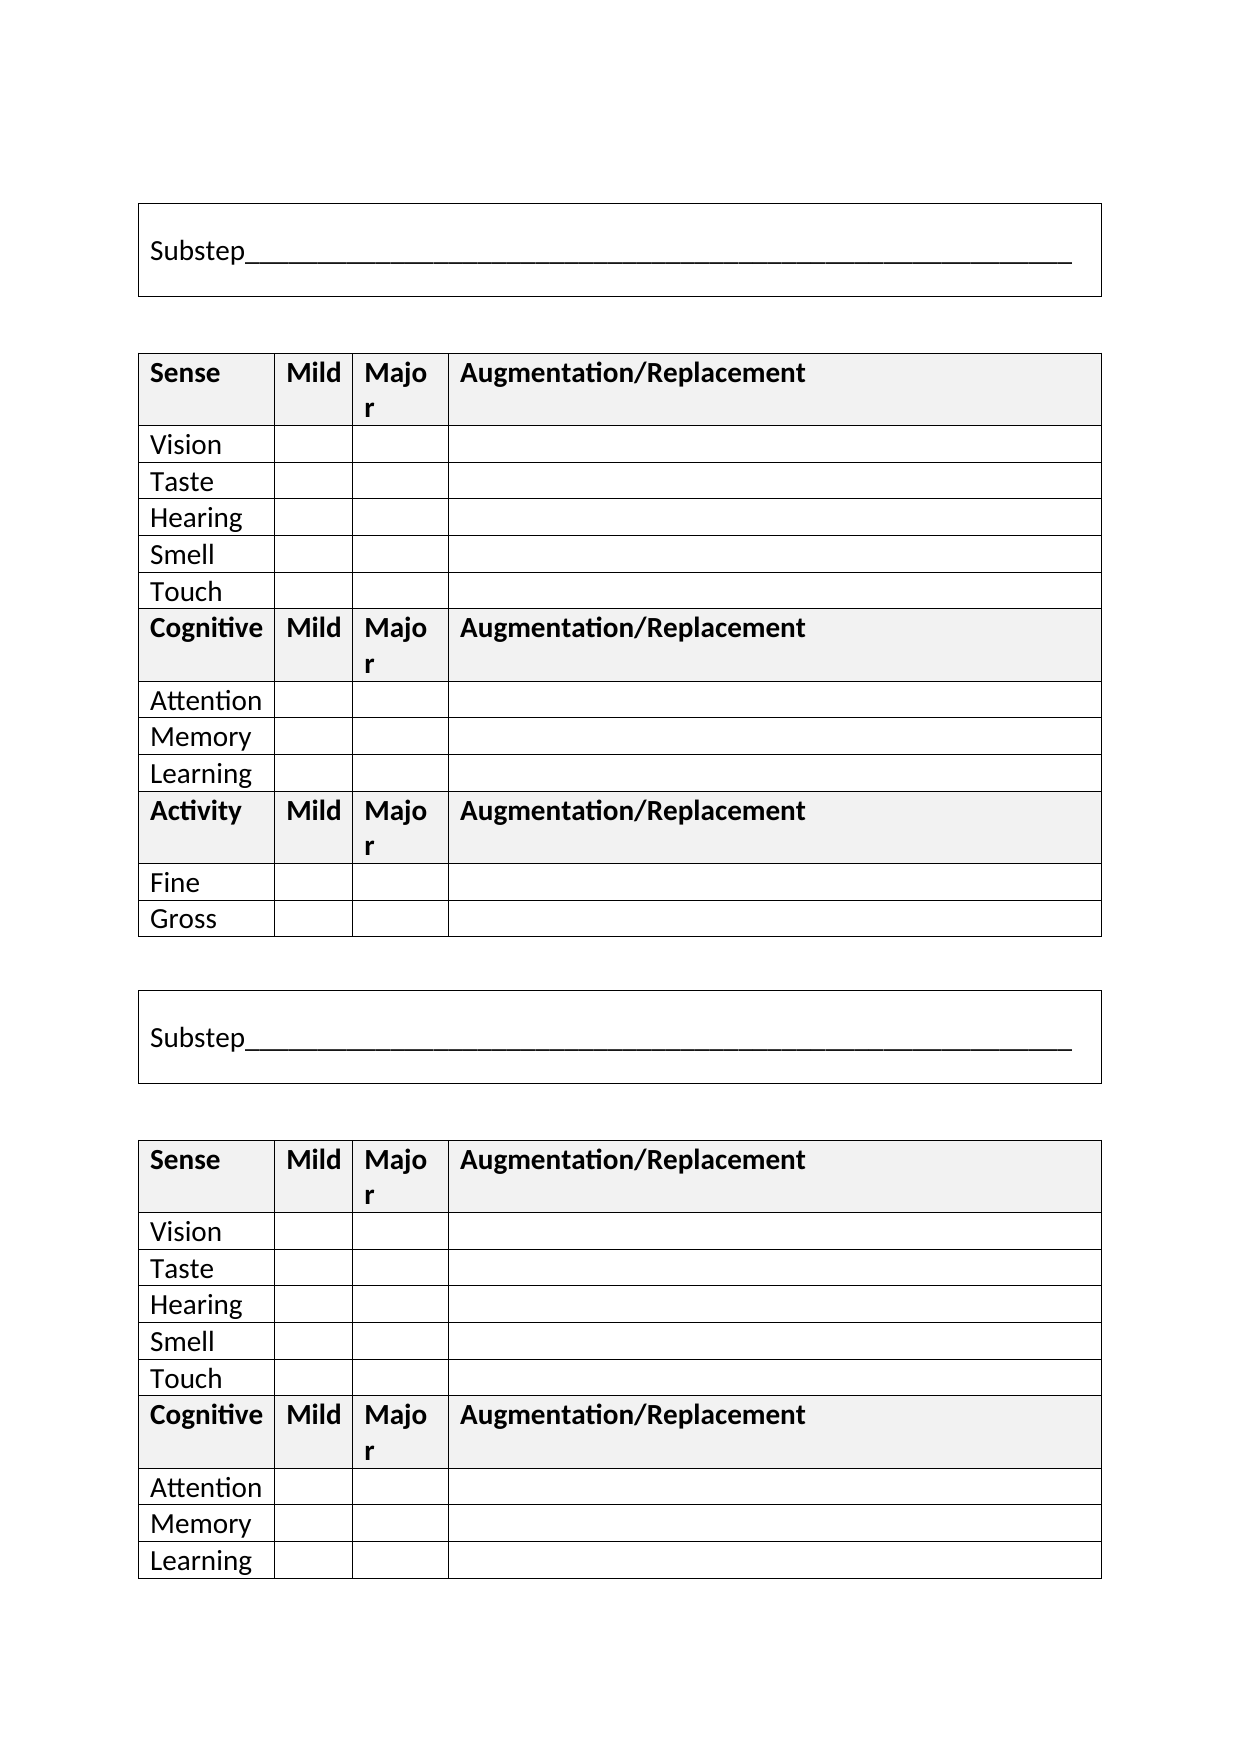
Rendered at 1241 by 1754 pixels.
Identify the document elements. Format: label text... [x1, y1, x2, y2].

table_cell [449, 718, 1101, 754]
table_cell Cognitive [139, 1396, 274, 1468]
table_cell Mild [275, 792, 352, 863]
table_header Sense [139, 1141, 274, 1212]
table_cell [275, 463, 352, 498]
table_cell [275, 718, 352, 754]
table_cell [275, 1213, 352, 1249]
table_cell [353, 1323, 448, 1359]
table_cell Mild [275, 609, 352, 681]
table_cell Major [353, 1396, 448, 1468]
table_cell [275, 1323, 352, 1359]
table_cell [353, 1250, 448, 1285]
table_cell [275, 755, 352, 791]
table_cell Hearing [139, 1286, 274, 1322]
table_header Mild [275, 354, 352, 425]
table_cell Major [353, 609, 448, 681]
table_cell [449, 1469, 1101, 1504]
table_cell [275, 1542, 352, 1578]
table_cell [449, 573, 1101, 608]
table_cell [275, 499, 352, 535]
table_cell Learning [139, 1542, 274, 1578]
table_cell [353, 1286, 448, 1322]
table_cell Cognitive [139, 609, 274, 681]
table_cell [275, 1250, 352, 1285]
table_cell Memory [139, 1505, 274, 1541]
table_cell Touch [139, 1360, 274, 1395]
table_cell Major [353, 792, 448, 863]
table_cell [275, 573, 352, 608]
table_cell [353, 682, 448, 717]
table_cell [353, 864, 448, 899]
table_cell Augmentation/Replacement [449, 792, 1101, 863]
table_cell Touch [139, 573, 274, 608]
table_cell Smell [139, 536, 274, 572]
table_header Sense [139, 354, 274, 425]
table_cell Memory [139, 718, 274, 754]
table_cell [353, 1360, 448, 1395]
table_cell Taste [139, 463, 274, 498]
table_cell [275, 901, 352, 936]
table_cell [353, 1213, 448, 1249]
table_cell [353, 1469, 448, 1504]
table_cell [275, 682, 352, 717]
table_header Substep_________________________________________________________ [139, 204, 1101, 296]
table_cell [275, 864, 352, 899]
table_cell Learning [139, 755, 274, 791]
table_cell Activity [139, 792, 274, 863]
table_cell Augmentation/Replacement [449, 1396, 1101, 1468]
table_cell Attention [139, 1469, 274, 1504]
table_cell [449, 1286, 1101, 1322]
table_cell Attention [139, 682, 274, 717]
table_cell [449, 1213, 1101, 1249]
table_cell Gross [139, 901, 274, 936]
table_cell [449, 901, 1101, 936]
table_cell [449, 463, 1101, 498]
table_cell Smell [139, 1323, 274, 1359]
table_header Mild [275, 1141, 352, 1212]
table_cell [353, 1542, 448, 1578]
table_cell Taste [139, 1250, 274, 1285]
table_cell [275, 1505, 352, 1541]
table_cell Augmentation/Replacement [449, 609, 1101, 681]
table_cell Vision [139, 1213, 274, 1249]
table_cell [275, 1469, 352, 1504]
table_cell [275, 1286, 352, 1322]
table_cell [275, 536, 352, 572]
table_cell [449, 426, 1101, 462]
table_cell [275, 1360, 352, 1395]
table_cell Hearing [139, 499, 274, 535]
table_cell [449, 1250, 1101, 1285]
table_cell [449, 682, 1101, 717]
table_cell [353, 573, 448, 608]
table_cell [353, 755, 448, 791]
table_cell [353, 463, 448, 498]
table_header Augmentation/Replacement [449, 354, 1101, 425]
table_cell Mild [275, 1396, 352, 1468]
table_header Major [353, 1141, 448, 1212]
table_cell [449, 1360, 1101, 1395]
table_cell Fine [139, 864, 274, 899]
table_cell [353, 536, 448, 572]
table_cell [353, 718, 448, 754]
table_cell [449, 499, 1101, 535]
table_header Major [353, 354, 448, 425]
table_cell [449, 536, 1101, 572]
table_cell Vision [139, 426, 274, 462]
table_cell [449, 755, 1101, 791]
table_cell [449, 1505, 1101, 1541]
table_cell [353, 426, 448, 462]
table_cell [353, 1505, 448, 1541]
table_cell [449, 1323, 1101, 1359]
table_cell [353, 499, 448, 535]
table_cell [449, 864, 1101, 899]
table_cell [275, 426, 352, 462]
table_header Augmentation/Replacement [449, 1141, 1101, 1212]
table_cell [449, 1542, 1101, 1578]
table_header Substep_________________________________________________________ [139, 991, 1101, 1083]
table_cell [353, 901, 448, 936]
